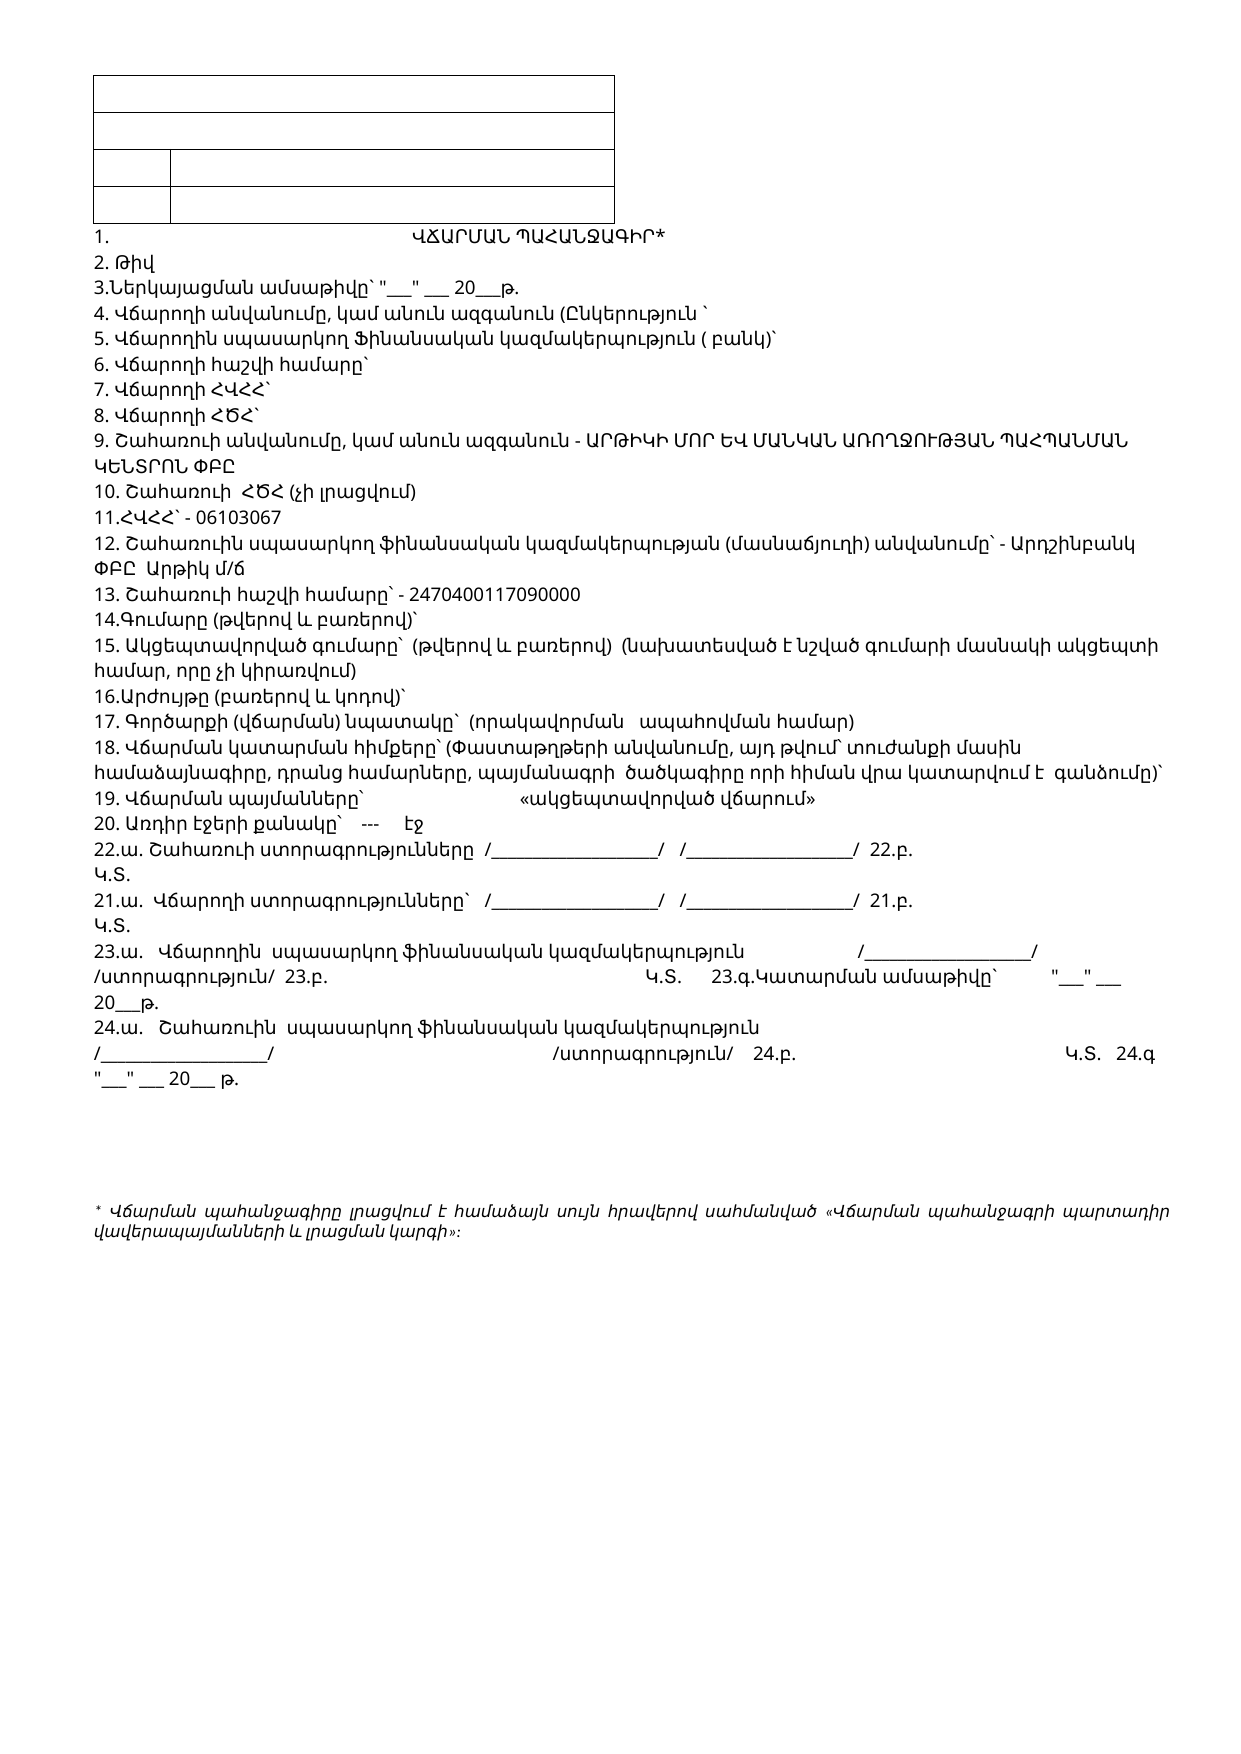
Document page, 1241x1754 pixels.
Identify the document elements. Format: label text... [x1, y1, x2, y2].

text * Վճարման պահանջագիրը լրացվում է համաձայն սույն հրավերով սահմանված «Վճարման պահանջագրի պարտադիր վավերապայմանների և լրացման կարգի»: [94, 1201, 1171, 1242]
